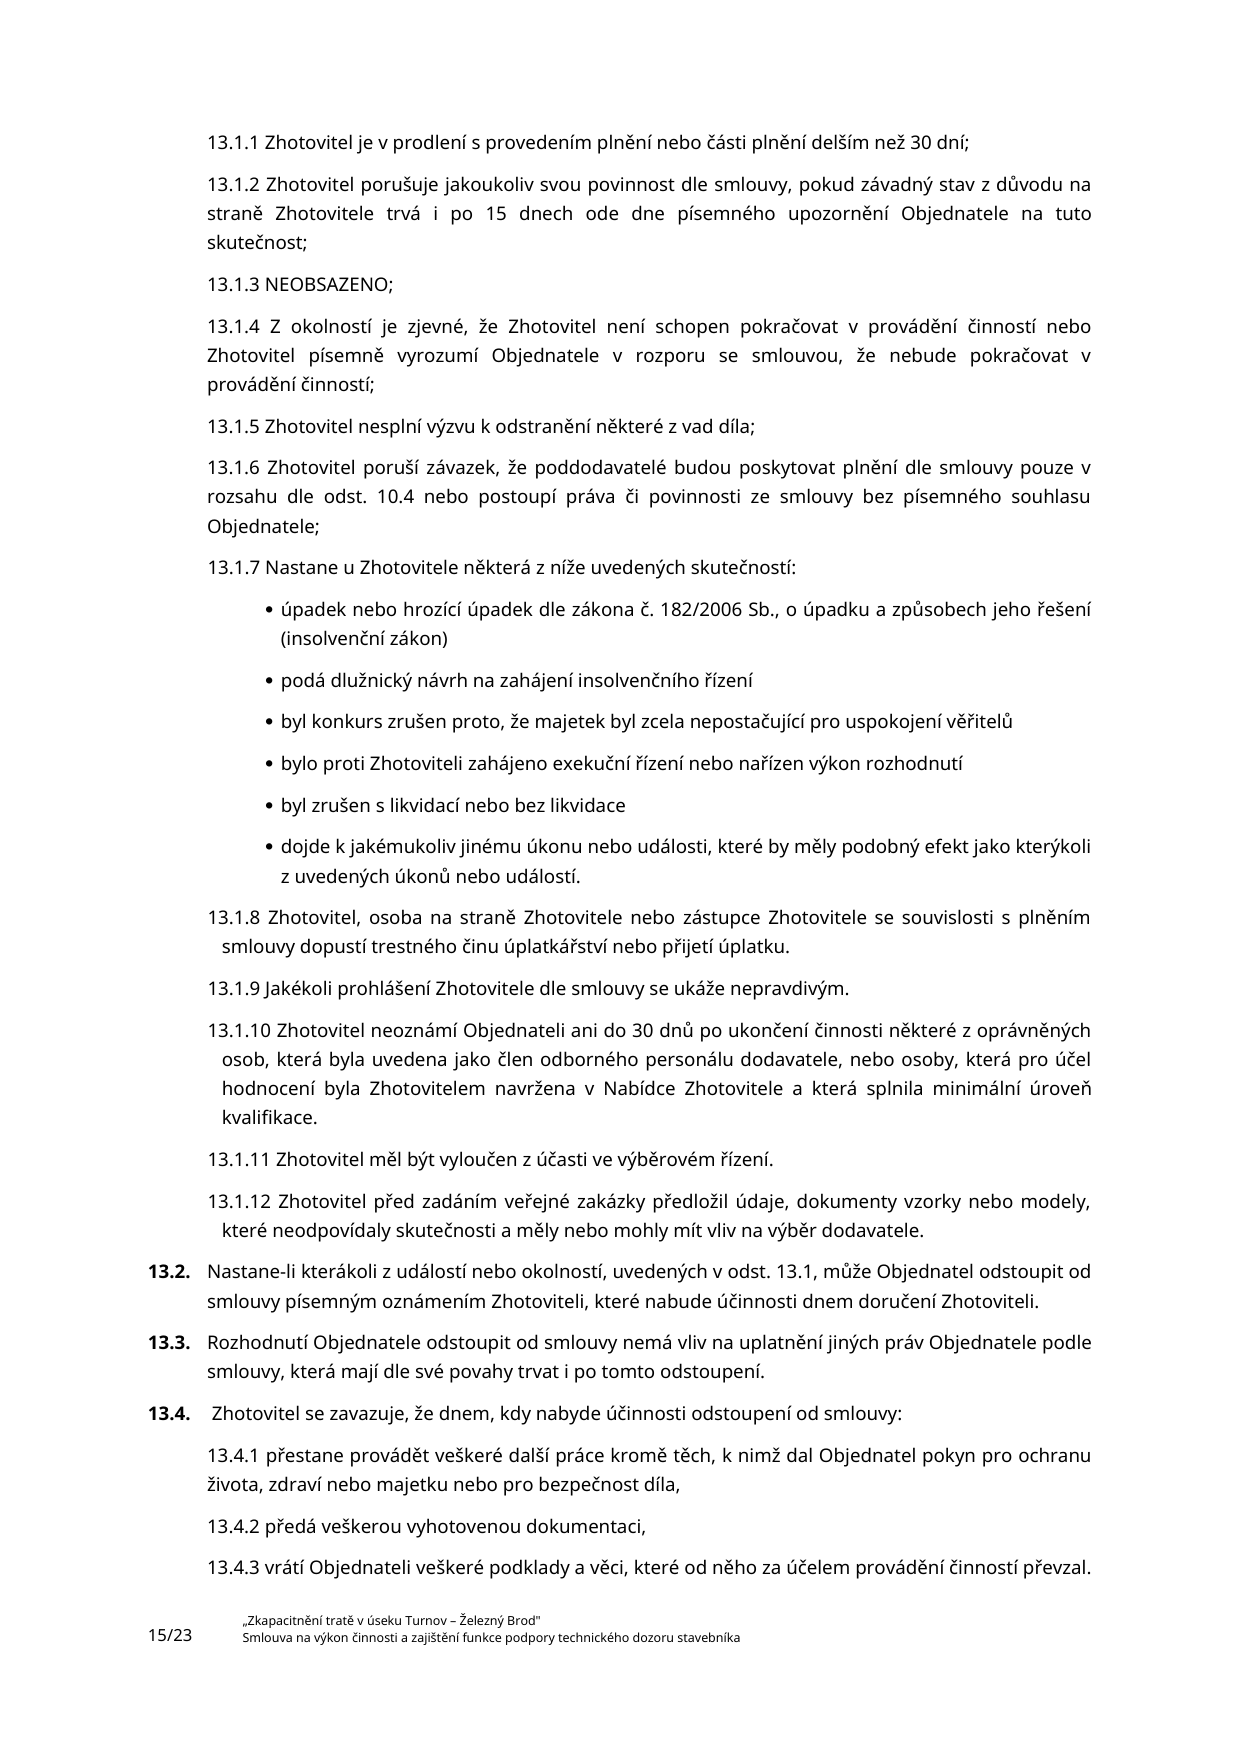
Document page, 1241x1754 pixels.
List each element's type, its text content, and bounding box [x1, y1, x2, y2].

text 13.1.8 Zhotovitel, osoba na straně Zhotovitele nebo zástupce Zhotovitele se souvislosti s plněním smlouvy dopustí trestného činu úplatkářství nebo přijetí úplatku. [207, 901, 1092, 960]
list byl zrušen s likvidací nebo bez likvidace [266, 789, 1092, 818]
text 13.1.1 Zhotovitel je v prodlení s provedením plnění nebo části plnění delším než 30 dní; [207, 126, 1092, 156]
text 13.2. Nastane-li kterákoli z událostí nebo okolností, uvedených v odst. 13.1, může Objednatel odstoupit od smlouvy písemným oznámením Zhotoviteli, které nabude účinnosti dnem doručení Zhotoviteli. [148, 1256, 1092, 1314]
text 13.1.10 Zhotovitel neoznámí Objednateli ani do 30 dnů po ukončení činnosti některé z oprávněných osob, která byla uvedena jako člen odborného personálu dodavatele, nebo osoby, která pro účel hodnocení byla Zhotovitelem navržena v Nabídce Zhotovitele a která splnila minimální úroveň kvalifikace. [207, 1014, 1092, 1131]
text 13.1.3 NEOBSAZENO; [207, 268, 1092, 297]
text 13.1.6 Zhotovitel poruší závazek, že poddodavatelé budou poskytovat plnění dle smlouvy pouze v rozsahu dle odst. 10.4 nebo postoupí práva či povinnosti ze smlouvy bez písemného souhlasu Objednatele; [207, 451, 1092, 539]
text 13.4. Zhotovitel se zavazuje, že dnem, kdy nabyde účinnosti odstoupení od smlouvy: [148, 1397, 1092, 1426]
text 13.4.1 přestane provádět veškeré další práce kromě těch, k nimž dal Objednatel pokyn pro ochranu života, zdraví nebo majetku nebo pro bezpečnost díla, [207, 1439, 1092, 1497]
list dojde k jakémukoliv jinému úkonu nebo události, které by měly podobný efekt jako kterýkoli z uvedených úkonů nebo událostí. [266, 831, 1092, 889]
list úpadek nebo hrozící úpadek dle zákona č. 182/2006 Sb., o úpadku a způsobech jeho řešení (insolvenční zákon) [266, 593, 1092, 651]
text 13.1.9 Jakékoli prohlášení Zhotovitele dle smlouvy se ukáže nepravdivým. [207, 972, 1092, 1001]
text 13.1.12 Zhotovitel před zadáním veřejné zakázky předložil údaje, dokumenty vzorky nebo modely, které neodpovídaly skutečnosti a měly nebo mohly mít vliv na výběr dodavatele. [207, 1185, 1092, 1243]
text 13.1.11 Zhotovitel měl být vyloučen z účasti ve výběrovém řízení. [207, 1143, 1092, 1172]
list bylo proti Zhotoviteli zahájeno exekuční řízení nebo nařízen výkon rozhodnutí [266, 747, 1092, 776]
text 13.1.4 Z okolností je zjevné, že Zhotovitel není schopen pokračovat v provádění činností nebo Zhotovitel písemně vyrozumí Objednatele v rozporu se smlouvou, že nebude pokračovat v provádění činností; [207, 310, 1092, 397]
text 13.4.2 předá veškerou vyhotovenou dokumentaci, [207, 1510, 1092, 1539]
list podá dlužnický návrh na zahájení insolvenčního řízení [266, 664, 1092, 693]
text 13.4.3 vrátí Objednateli veškeré podklady a věci, které od něho za účelem provádění činností převzal. [207, 1551, 1092, 1581]
text 13.1.2 Zhotovitel porušuje jakoukoliv svou povinnost dle smlouvy, pokud závadný stav z důvodu na straně Zhotovitele trvá i po 15 dnech ode dne písemného upozornění Objednatele na tuto skutečnost; [207, 168, 1092, 256]
list byl konkurs zrušen proto, že majetek byl zcela nepostačující pro uspokojení věřitelů [266, 706, 1092, 735]
text 13.1.5 Zhotovitel nesplní výzvu k odstranění některé z vad díla; [207, 410, 1092, 439]
text 13.1.7 Nastane u Zhotovitele některá z níže uvedených skutečností: [207, 551, 1092, 581]
text 13.3. Rozhodnutí Objednatele odstoupit od smlouvy nemá vliv na uplatnění jiných práv Objednatele podle smlouvy, která mají dle své povahy trvat i po tomto odstoupení. [148, 1326, 1092, 1385]
